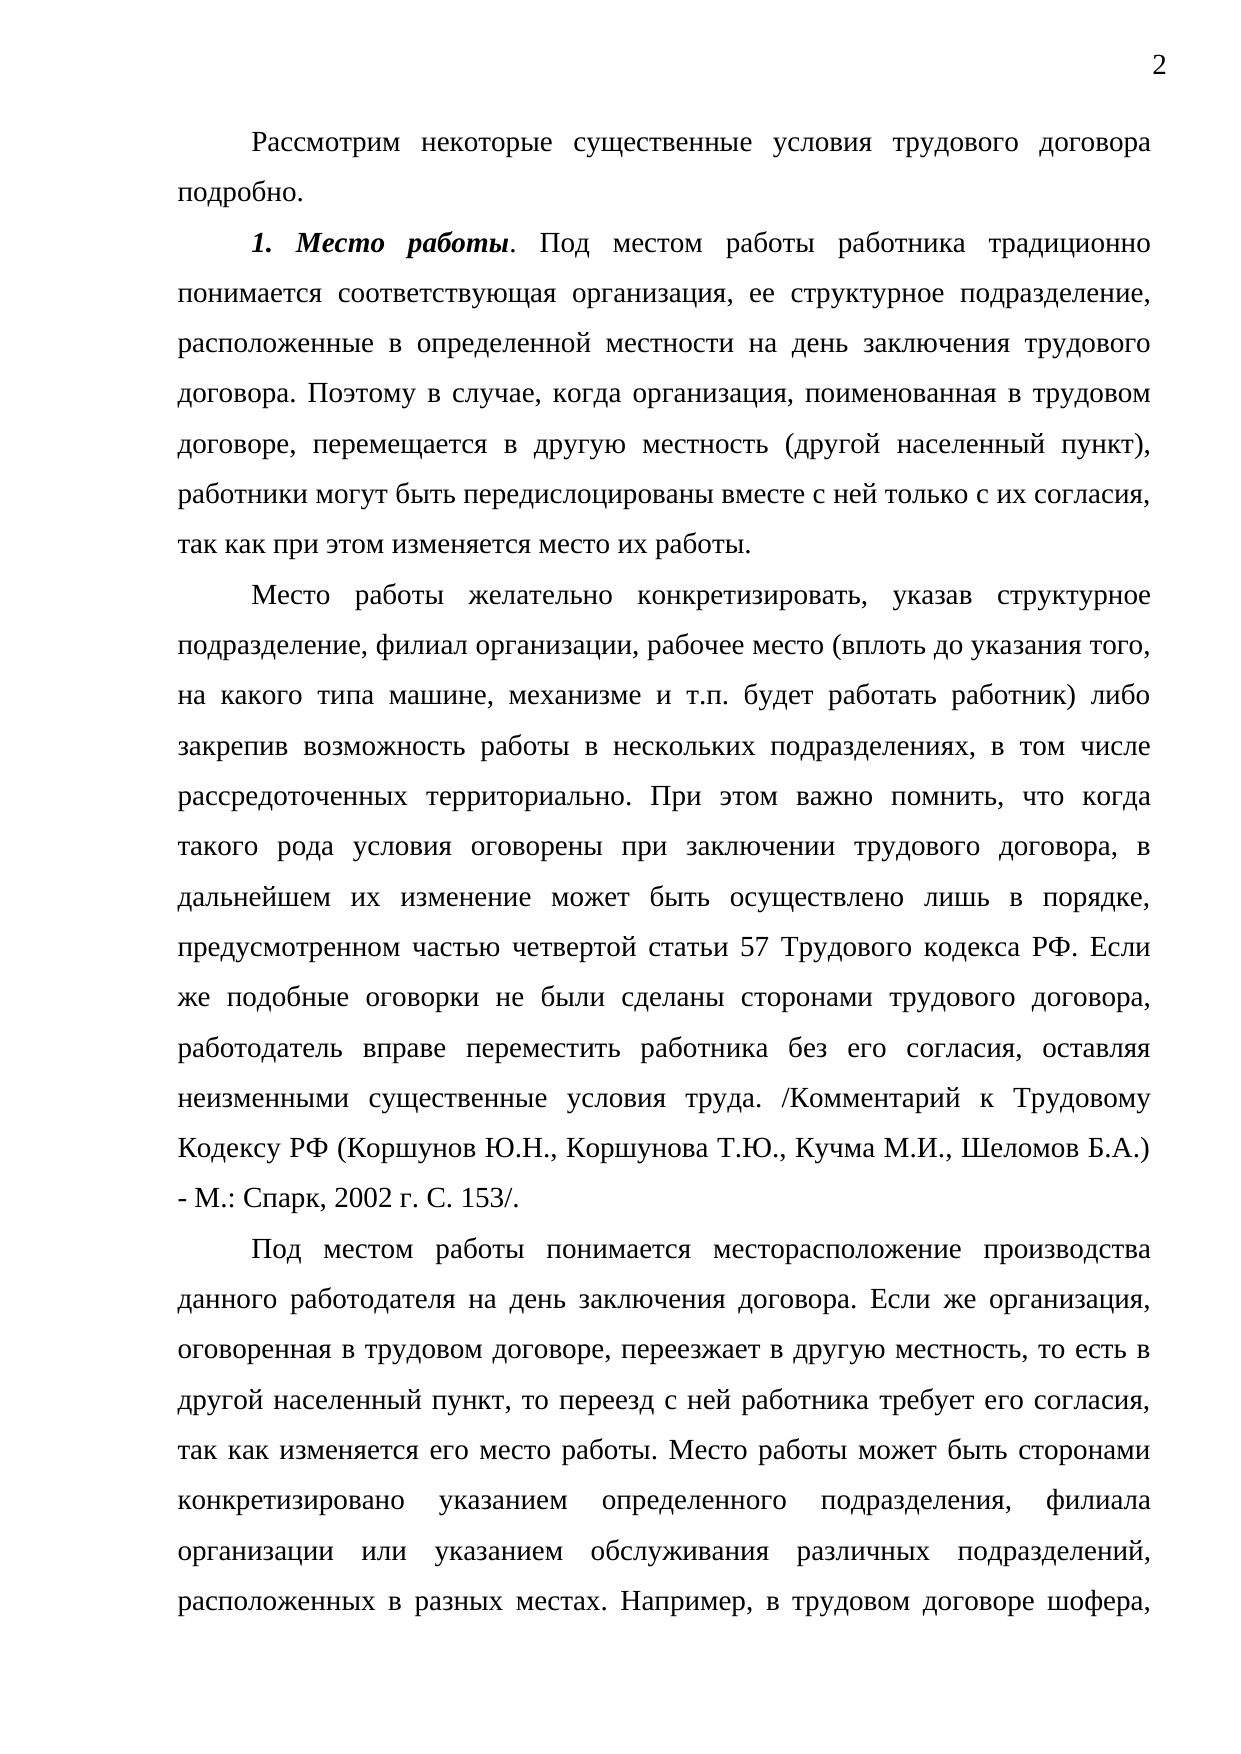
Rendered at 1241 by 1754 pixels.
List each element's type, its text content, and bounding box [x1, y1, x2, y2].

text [177, 1231, 1152, 1617]
text 1. Место работы. Под местом работы работника традиционно понимается соответствующая организация, ее структурное подразделение, расположенные в определенной местности на день заключения трудового договора. Поэтому в случае, когда организация, поименованная в трудовом договоре, перемещается в другую местность (другой населенный пункт), работники могут быть передислоцированы вместе с ней только с их согласия, так как при этом изменяется место их работы. [177, 225, 1152, 560]
text Место работы желательно конкретизировать, указав структурное подразделение, филиал организации, рабочее место (вплоть до указания того, на какого типа машине, механизме и т.п. будет работать работник) либо закрепив возможность работы в нескольких подразделениях, в том числе рассредоточенных территориально. При этом важно помнить, что когда такого рода условия оговорены при заключении трудового договора, в дальнейшем их изменение может быть осуществлено лишь в порядке, предусмотренном частью четвертой статьи 57 Трудового кодекса РФ. Если же подобные оговорки не были сделаны сторонами трудового договора, работодатель вправе переместить работника без его согласия, оставляя неизменными существенные условия труда. /Комментарий к Трудовому Кодексу РФ (Коршунов Ю.Н., Коршунова Т.Ю., Кучма М.И., Шеломов Б.А.) - М.: Спарк, 2002 г. С. 153/. [177, 577, 1152, 1214]
text Рассмотрим некоторые существенные условия трудового договора подробно. [177, 124, 1152, 208]
